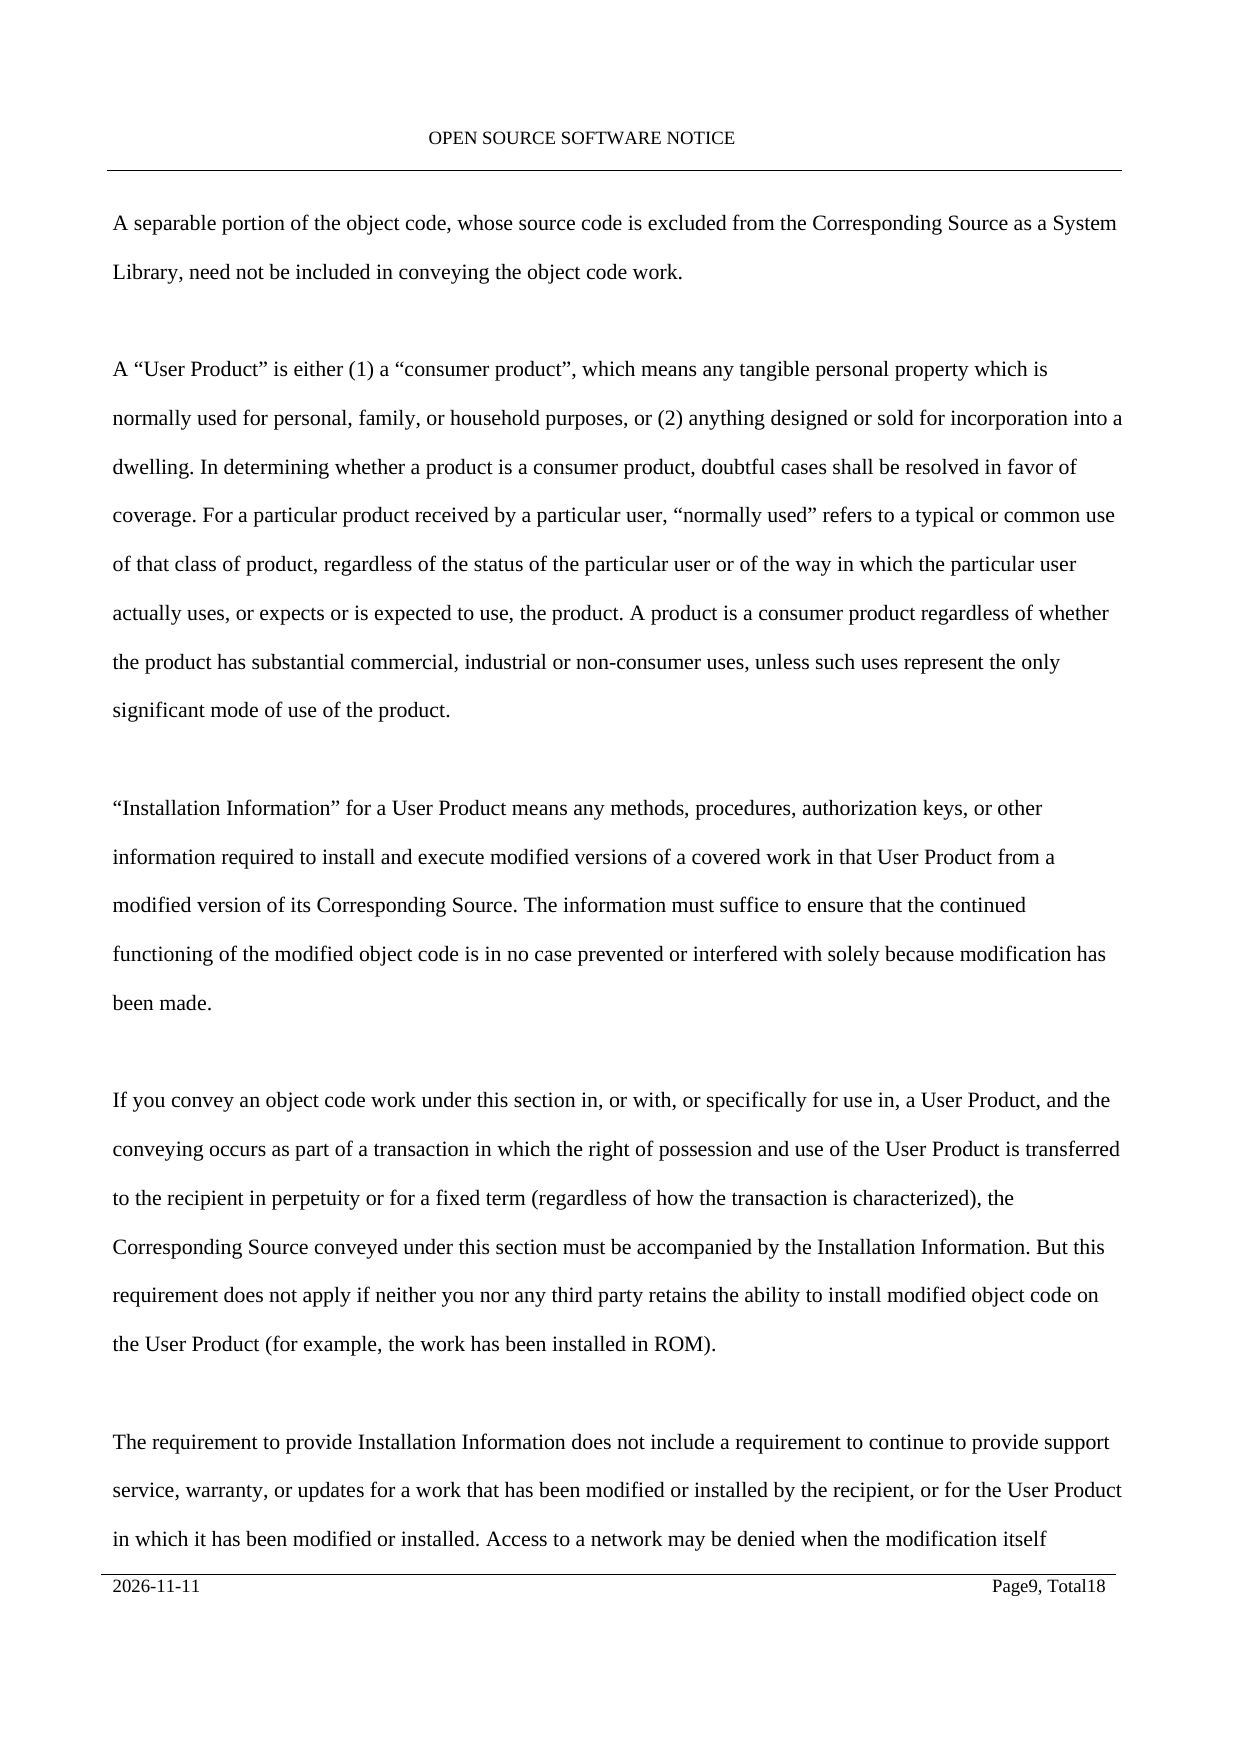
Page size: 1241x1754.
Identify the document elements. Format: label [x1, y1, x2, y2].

text [112, 206, 1128, 1555]
